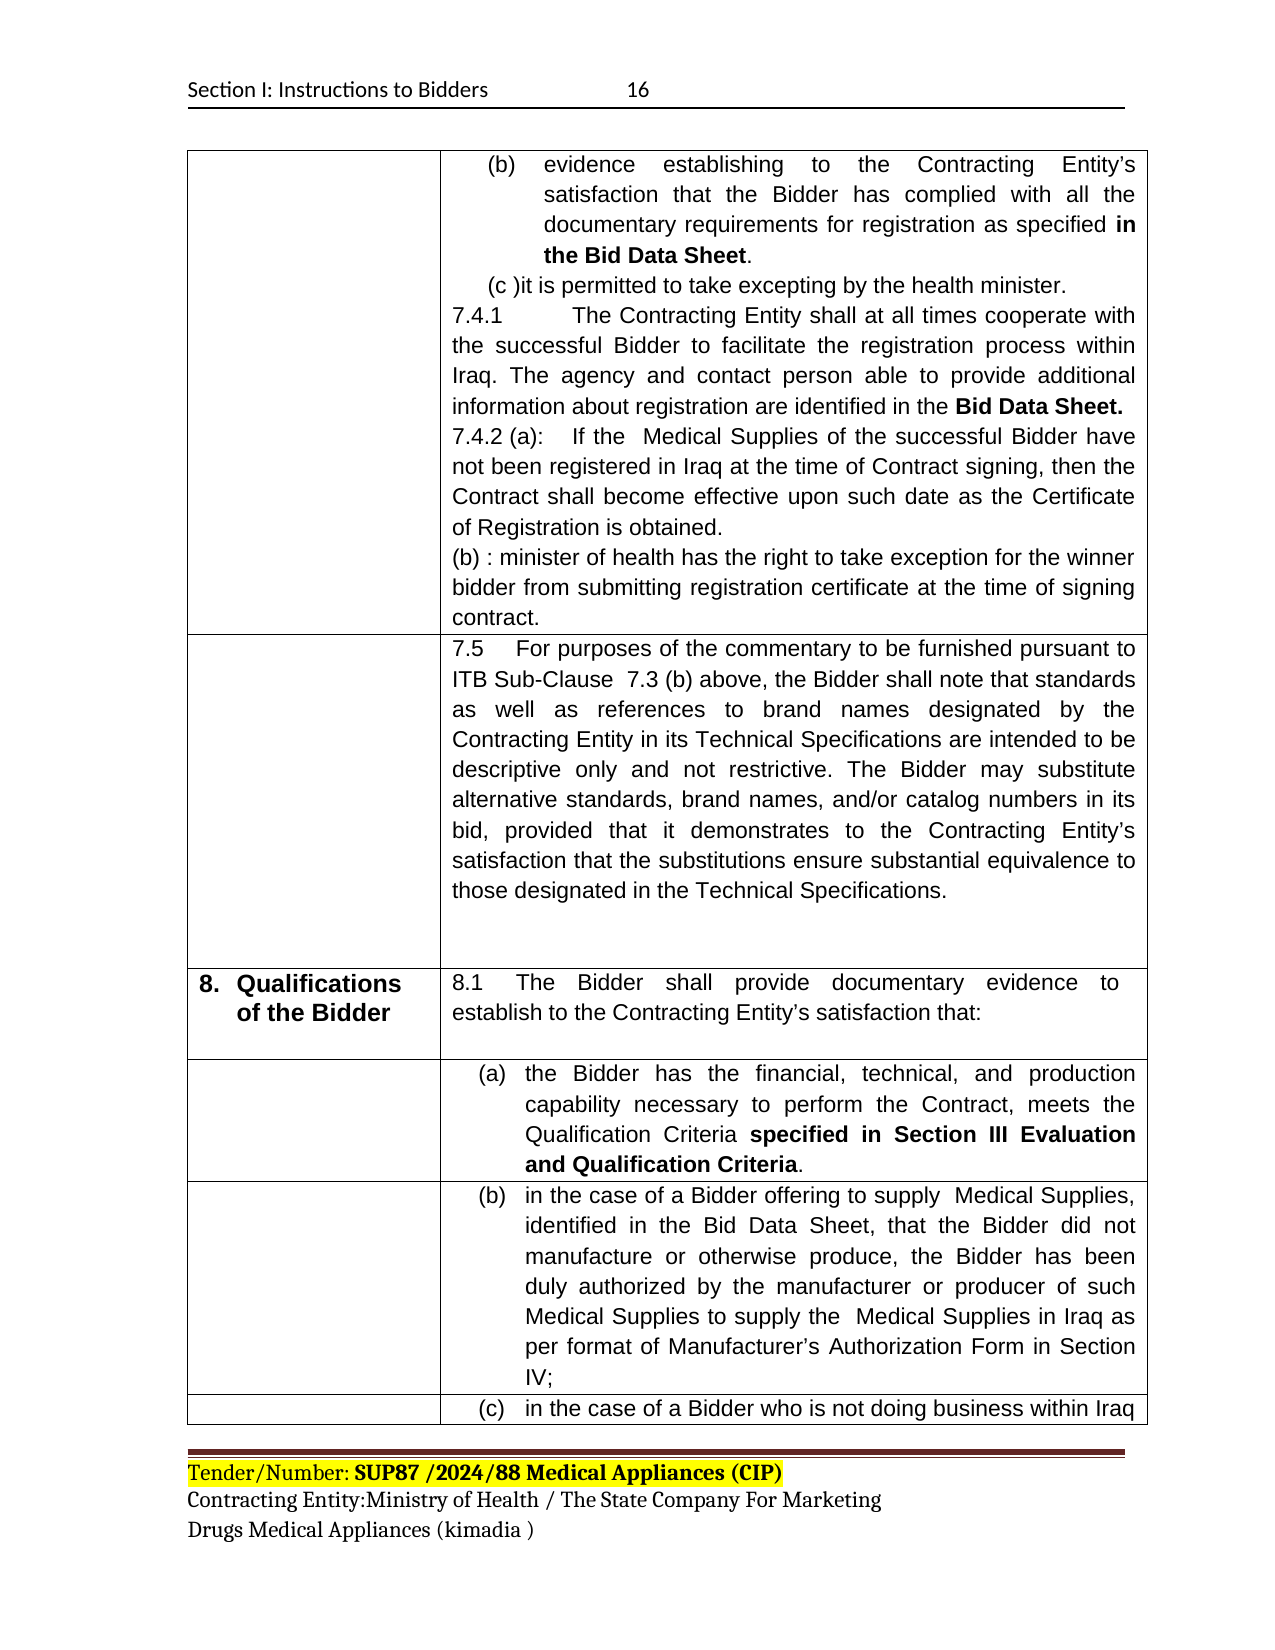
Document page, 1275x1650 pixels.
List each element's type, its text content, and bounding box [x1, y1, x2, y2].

table_cell 8. Qualifications of the Bidder [188, 969, 440, 1059]
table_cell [441, 1395, 1147, 1423]
table_cell (b) in the case of a Bidder offering to supply Medical Supplies, identified in the Bid Data Sheet, that the Bidder did not manufacture or otherwise produce, the Bidder has been duly authorized by the manufacturer or producer of such Medical Supplies to supply the Medical Supplies in Iraq as per format of Manufacturer’s Authorization Form in Section IV; [441, 1182, 1147, 1394]
table_cell [188, 1395, 440, 1423]
table_cell 8.1 The Bidder shall provide documentary evidence to establish to the Contracting Entity’s satisfaction that: [441, 969, 1147, 1059]
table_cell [441, 151, 1147, 634]
table_cell [188, 1060, 440, 1181]
table_cell [188, 1182, 440, 1394]
table_cell (a) the Bidder has the financial, technical, and production capability necessary to perform the Contract, meets the Qualification Criteria specified in Section III Evaluation and Qualification Criteria. [441, 1060, 1147, 1181]
table_cell [188, 151, 440, 634]
table_cell 7.5 For purposes of the commentary to be furnished pursuant to ITB Sub-Clause 7.3 (b) above, the Bidder shall note that standards as well as references to brand names designated by the Contracting Entity in its Technical Specifications are intended to be descriptive only and not restrictive. The Bidder may substitute alternative standards, brand names, and/or catalog numbers in its bid, provided that it demonstrates to the Contracting Entity’s satisfaction that the substitutions ensure substantial equivalence to those designated in the Technical Specifications. [441, 635, 1147, 968]
table_cell [188, 635, 440, 968]
